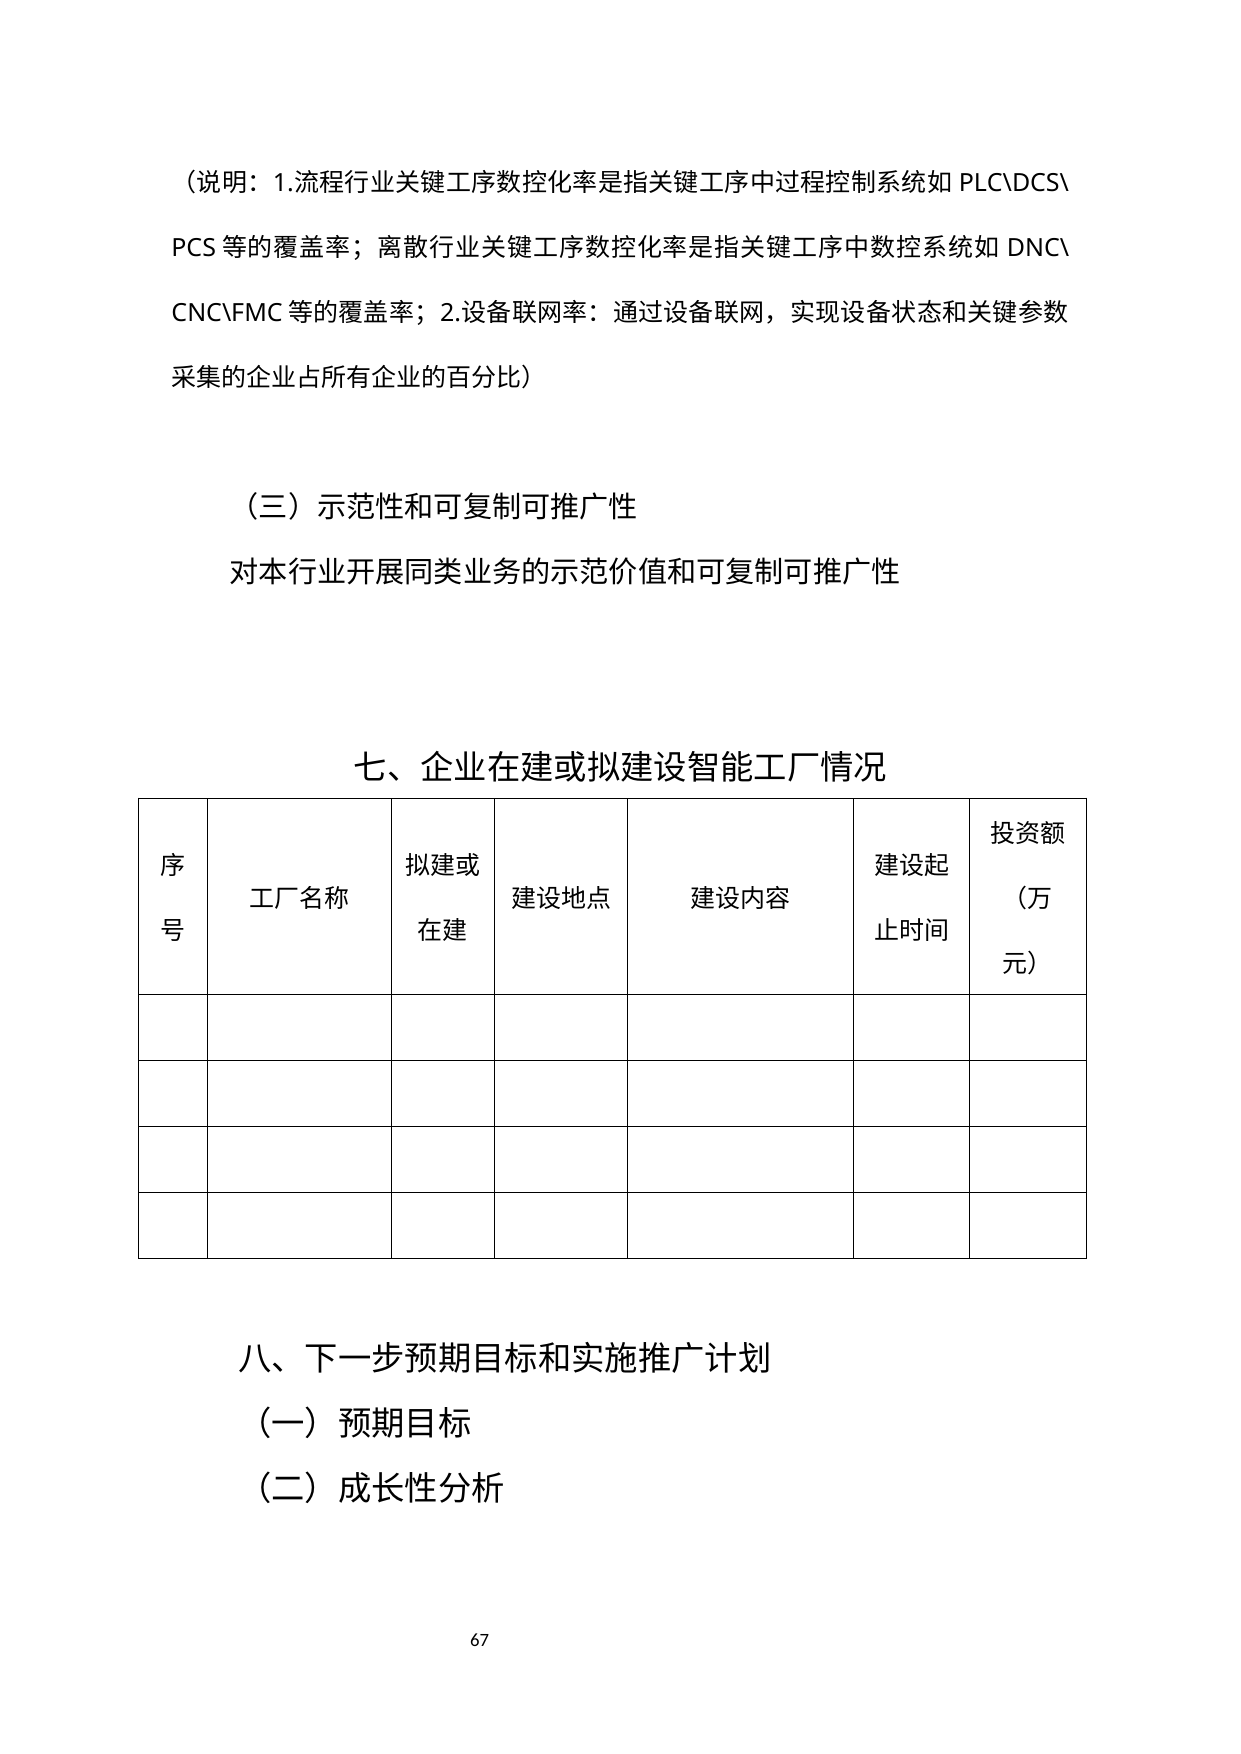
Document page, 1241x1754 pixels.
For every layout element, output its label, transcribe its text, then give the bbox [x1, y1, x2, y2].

table_cell [628, 1193, 853, 1258]
table_cell [392, 1127, 494, 1192]
table_cell [495, 1061, 627, 1126]
text 八、下一步预期目标和实施推广计划 [171, 1324, 1069, 1389]
table_header 工厂名称 [208, 799, 391, 994]
table_cell [139, 1193, 207, 1258]
table_cell [139, 995, 207, 1060]
table_cell [139, 1127, 207, 1192]
table_cell [628, 1061, 853, 1126]
table_header 投资额 （万元） [970, 799, 1086, 994]
table_header 拟建或在建 [392, 799, 494, 994]
table_cell [970, 1061, 1086, 1126]
table_cell [970, 995, 1086, 1060]
table_cell [854, 1127, 969, 1192]
table_cell [392, 1193, 494, 1258]
table_cell [970, 1193, 1086, 1258]
table_cell [854, 1061, 969, 1126]
table_cell [208, 1127, 391, 1192]
table_cell [208, 1061, 391, 1126]
table_cell [392, 1061, 494, 1126]
table_header 建设地点 [495, 799, 627, 994]
text 对本行业开展同类业务的示范价值和可复制可推广性 [171, 538, 1069, 603]
text （说明：1.流程行业关键工序数控化率是指关键工序中过程控制系统如PLC\DCS\PCS等的覆盖率；离散行业关键工序数控化率是指关键工序中数控系统如DNC\CNC\FMC等的覆盖率；2.设备联网率：通过设备联网，实现设备状态和关键参数采集的企业占所有企业的百分比） [171, 148, 1069, 408]
table_cell [208, 1193, 391, 1258]
text （一）预期目标 [171, 1389, 1069, 1454]
table_header 建设起止时间 [854, 799, 969, 994]
table_cell [628, 995, 853, 1060]
table_cell [854, 1193, 969, 1258]
table_cell [139, 1061, 207, 1126]
table_header 建设内容 [628, 799, 853, 994]
table_cell [495, 995, 627, 1060]
text 七、企业在建或拟建设智能工厂情况 [171, 733, 1069, 798]
table_cell [208, 995, 391, 1060]
text （三）示范性和可复制可推广性 [171, 473, 1069, 538]
table_cell [970, 1127, 1086, 1192]
table_header 序号 [139, 799, 207, 994]
table_cell [628, 1127, 853, 1192]
table_cell [392, 995, 494, 1060]
table_cell [854, 995, 969, 1060]
table_cell [495, 1193, 627, 1258]
text （二）成长性分析 [171, 1454, 1069, 1519]
table_cell [495, 1127, 627, 1192]
